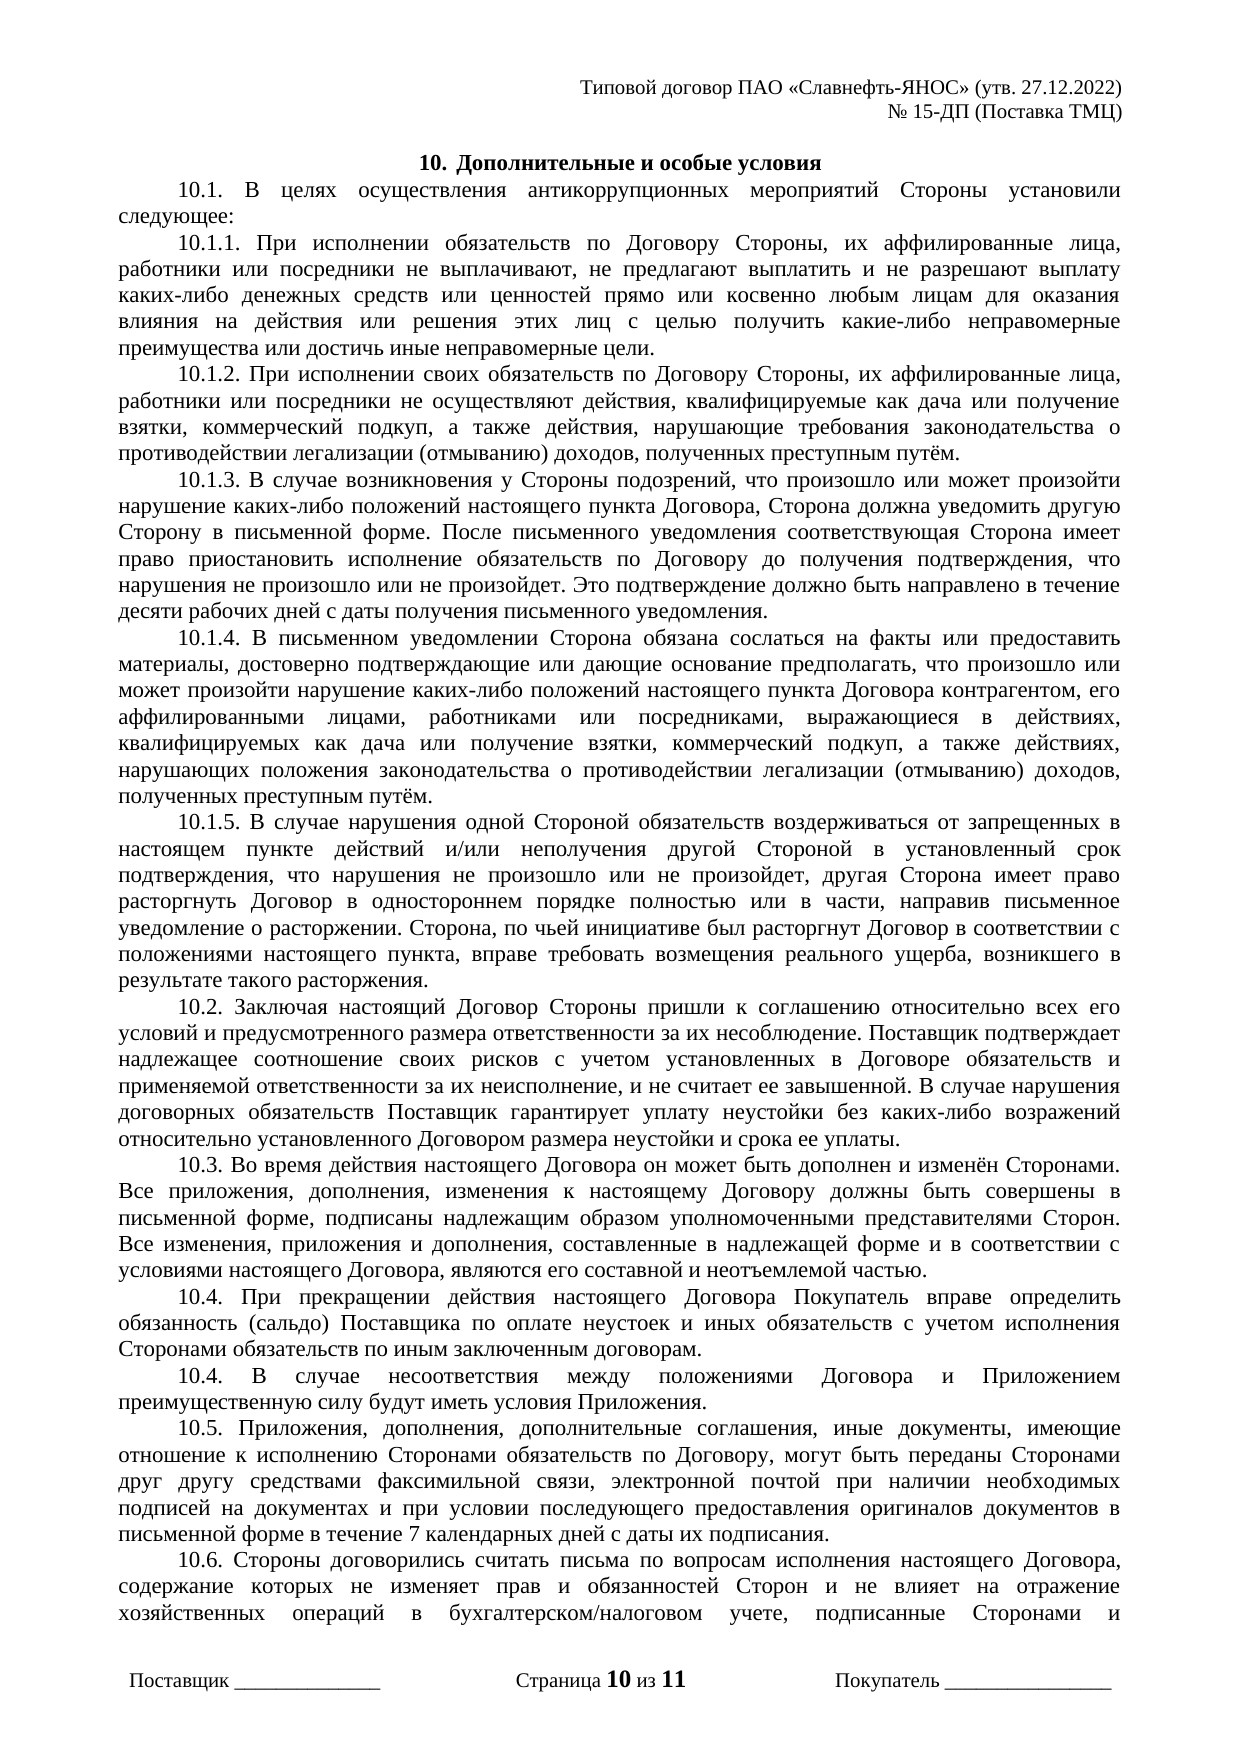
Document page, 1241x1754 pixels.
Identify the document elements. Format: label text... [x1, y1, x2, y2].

text 10.4. При прекращении действия настоящего Договора Покупатель вправе определить обязанность (сальдо) Поставщика по оплате неустоек и иных обязательств с учетом исполнения Сторонами обязательств по иным заключенным договорам. [118, 1283, 1122, 1362]
text 10.1.1. При исполнении обязательств по Договору Стороны, их аффилированные лица, работники или посредники не выплачивают, не предлагают выплатить и не разрешают выплату каких-либо денежных средств или ценностей прямо или косвенно любым лицам для оказания влияния на действия или решения этих лиц с целью получить какие-либо неправомерные преимущества или достичь иные неправомерные цели. [118, 228, 1122, 360]
text 10.5. Приложения, дополнения, дополнительные соглашения, иные документы, имеющие отношение к исполнению Сторонами обязательств по Договору, могут быть переданы Сторонами друг другу средствами факсимильной связи, электронной почтой при наличии необходимых подписей на документах и при условии последующего предоставления оригиналов документов в письменной форме в течение 7 календарных дней с даты их подписания. [118, 1414, 1122, 1546]
text 10.3. Во время действия настоящего Договора он может быть дополнен и изменён Сторонами. Все приложения, дополнения, изменения к настоящему Договору должны быть совершены в письменной форме, подписаны надлежащим образом уполномоченными представителями Сторон. Все изменения, приложения и дополнения, составленные в надлежащей форме и в соответствии с условиями настоящего Договора, являются его составной и неотъемлемой частью. [118, 1151, 1122, 1283]
text 10.1.3. В случае возникновения у Стороны подозрений, что произошло или может произойти нарушение каких-либо положений настоящего пункта Договора, Сторона должна уведомить другую Сторону в письменной форме. После письменного уведомления соответствующая Сторона имеет право приостановить исполнение обязательств по Договору до получения подтверждения, что нарушения не произошло или не произойдет. Это подтверждение должно быть направлено в течение десяти рабочих дней с даты получения письменного уведомления. [118, 466, 1122, 624]
text 10.1.5. В случае нарушения одной Стороной обязательств воздерживаться от запрещенных в настоящем пункте действий и/или неполучения другой Стороной в установленный срок подтверждения, что нарушения не произошло или не произойдет, другая Сторона имеет право расторгнуть Договор в одностороннем порядке полностью или в части, направив письменное уведомление о расторжении. Сторона, по чьей инициативе был расторгнут Договор в соответствии с положениями настоящего пункта, вправе требовать возмещения реального ущерба, возникшего в результате такого расторжения. [118, 808, 1122, 993]
text 10.1. В целях осуществления антикоррупционных мероприятий Стороны установили следующее: [118, 176, 1122, 228]
text 10.4. В случае несоответствия между положениями Договора и Приложением преимущественную силу будут иметь условия Приложения. [118, 1362, 1122, 1414]
text 10.2. Заключая настоящий Договор Стороны пришли к соглашению относительно всех его условий и предусмотренного размера ответственности за их несоблюдение. Поставщик подтверждает надлежащее соотношение своих рисков с учетом установленных в Договоре обязательств и применяемой ответственности за их неисполнение, и не считает ее завышенной. В случае нарушения договорных обязательств Поставщик гарантирует уплату неустойки без каких-либо возражений относительно установленного Договором размера неустойки и срока ее уплаты. [118, 993, 1122, 1151]
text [118, 1546, 1122, 1625]
text 10.1.4. В письменном уведомлении Сторона обязана сослаться на факты или предоставить материалы, достоверно подтверждающие или дающие основание предполагать, что произошло или может произойти нарушение каких-либо положений настоящего пункта Договора контрагентом, его аффилированными лицами, работниками или посредниками, выражающиеся в действиях, квалифицируемых как дача или получение взятки, коммерческий подкуп, а также действиях, нарушающих положения законодательства о противодействии легализации (отмыванию) доходов, полученных преступным путём. [118, 624, 1122, 808]
text 10.1.2. При исполнении своих обязательств по Договору Стороны, их аффилированные лица, работники или посредники не осуществляют действия, квалифицируемые как дача или получение взятки, коммерческий подкуп, а также действия, нарушающие требования законодательства о противодействии легализации (отмыванию) доходов, полученных преступным путём. [118, 360, 1122, 466]
text 10. Дополнительные и особые условия [118, 149, 1122, 176]
